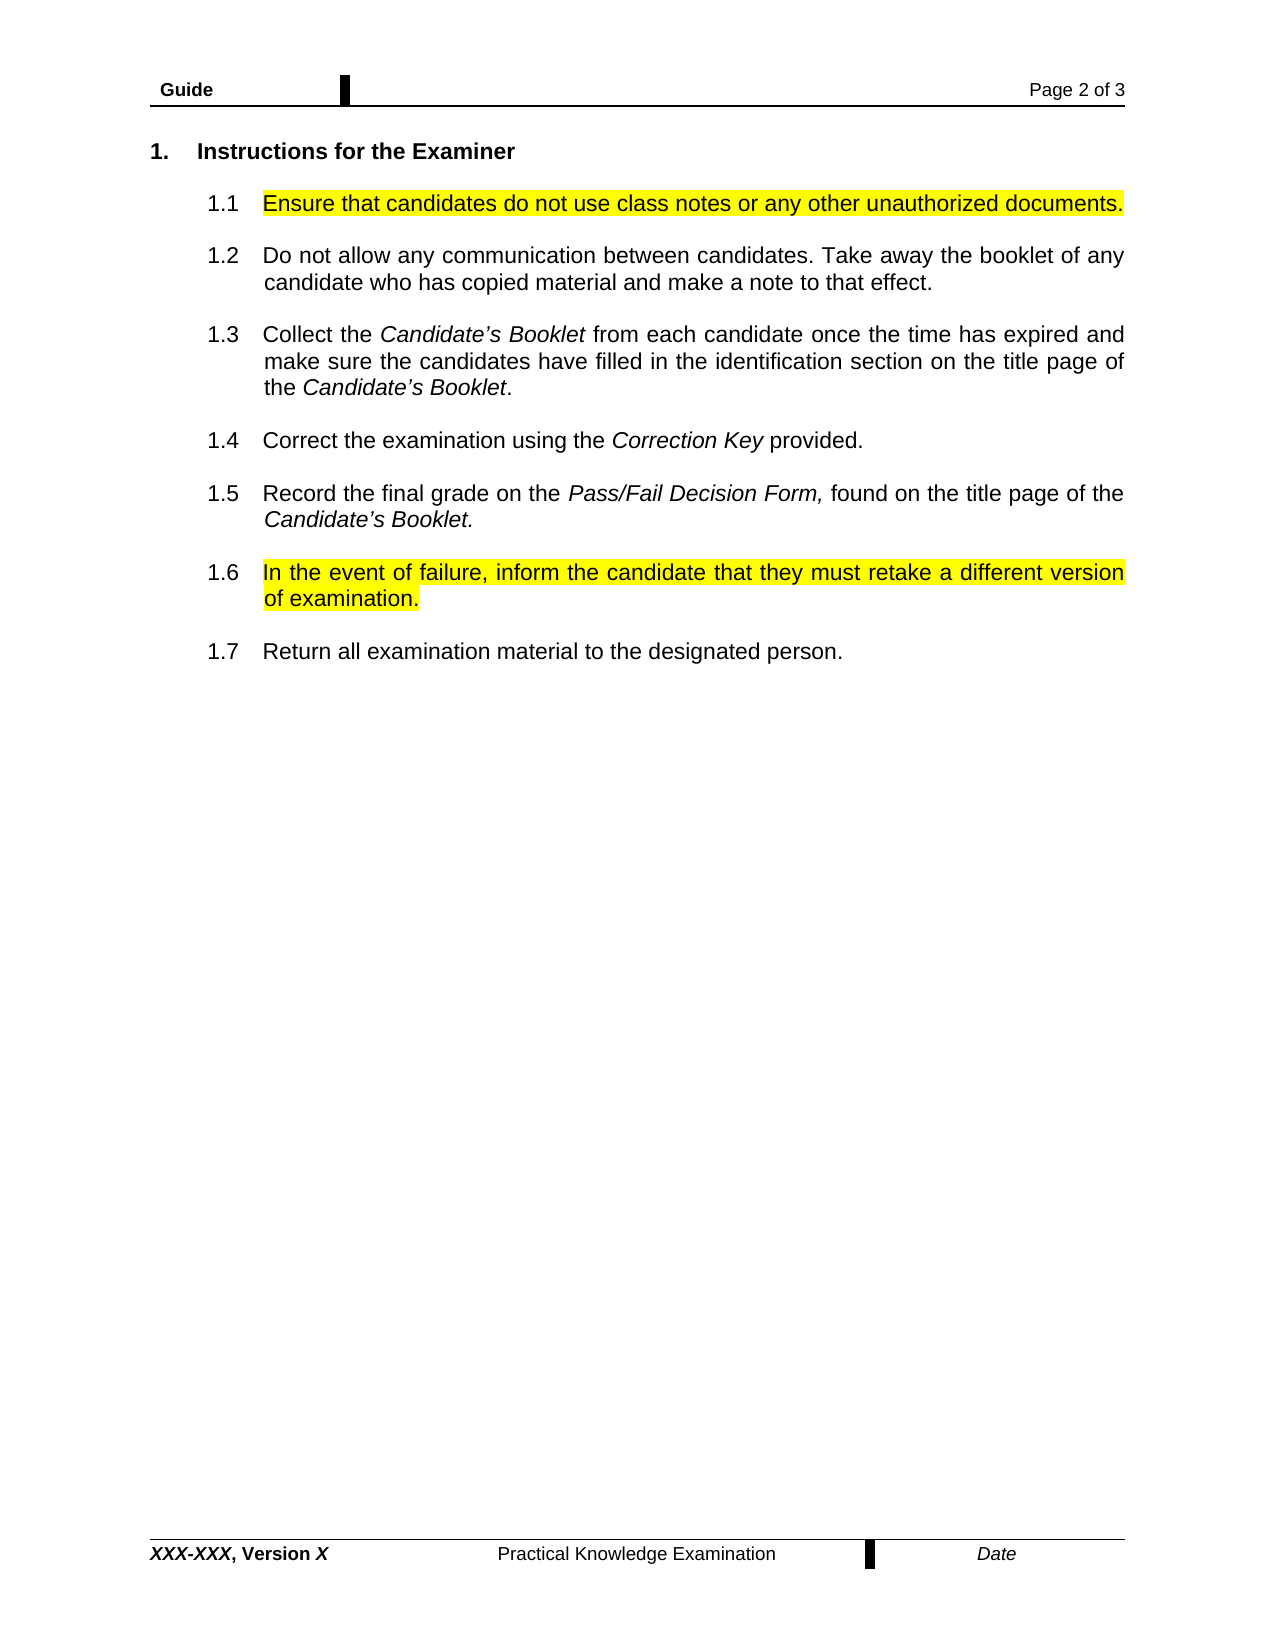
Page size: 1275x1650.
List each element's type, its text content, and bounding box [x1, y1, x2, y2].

text 1.2 Do not allow any communication between candidates. Take away the booklet of any candidate who has copied material and make a note to that effect. [207, 242, 1125, 295]
text 1.6 In the event of failure, inform the candidate that they must retake a different version of examination. [207, 558, 1125, 611]
text 1.1 Ensure that candidates do not use class notes or any other unauthorized documents. [207, 189, 1125, 216]
text 1.4 Correct the examination using the Correction Key provided. [207, 427, 1125, 453]
text 1. Instructions for the Examiner [150, 138, 1125, 164]
text 1.7 Return all examination material to the designated person. [207, 638, 1125, 664]
text 1.5 Record the final grade on the Pass/Fail Decision Form, found on the title page of the Candidate’s Booklet. [207, 479, 1125, 532]
text 1.3 Collect the Candidate’s Booklet from each candidate once the time has expired and make sure the candidates have filled in the identification section on the title page of the Candidate’s Booklet. [207, 321, 1125, 400]
